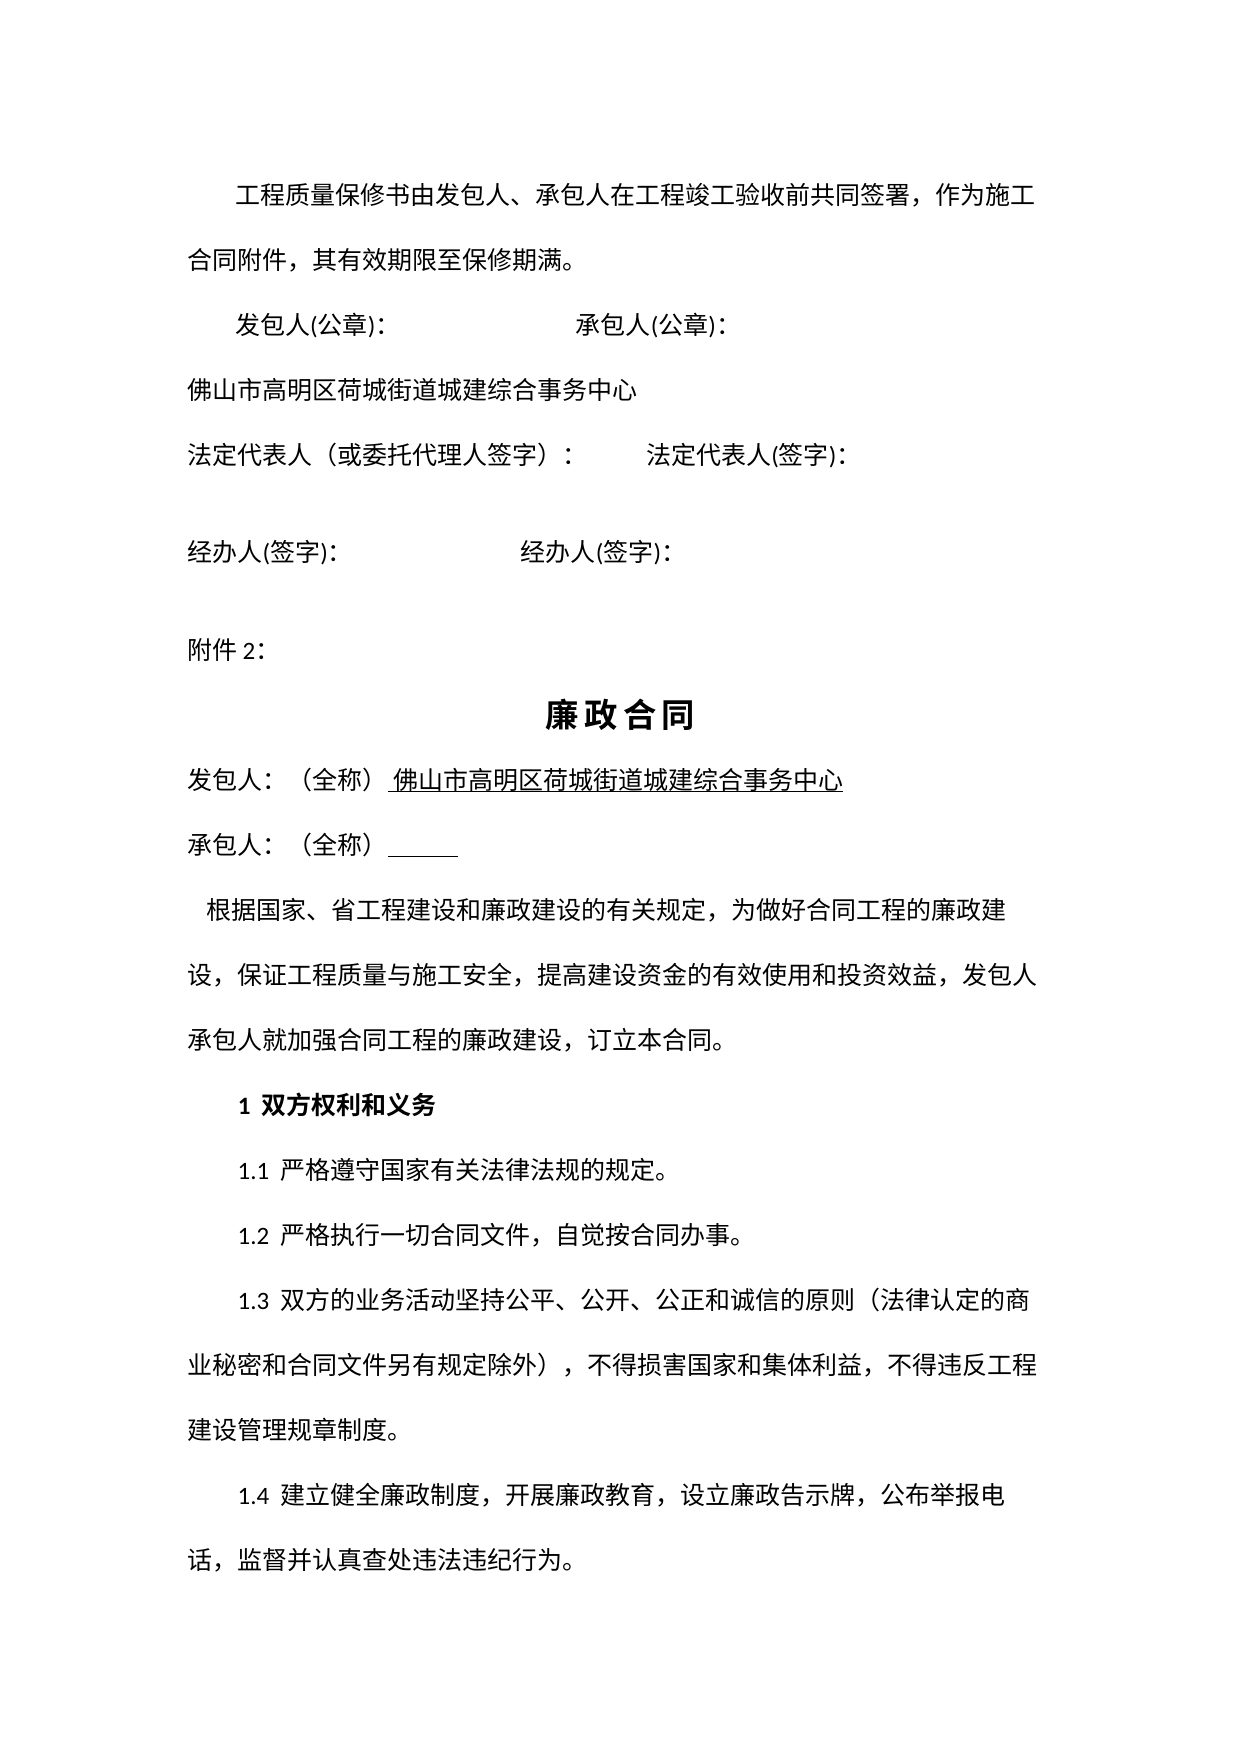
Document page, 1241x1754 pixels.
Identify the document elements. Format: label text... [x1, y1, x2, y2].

text 1.4 建立健全廉政制度，开展廉政教育，设立廉政告示牌，公布举报电话，监督并认真查处违法违纪行为。 [187, 1462, 1053, 1592]
text 1.1 严格遵守国家有关法律法规的规定。 [187, 1137, 1053, 1202]
text 承包人：（全称） [187, 812, 1053, 877]
text 经办人(签字)： 经办人(签字)： [187, 519, 1053, 584]
text 工程质量保修书由发包人、承包人在工程竣工验收前共同签署，作为施工合同附件，其有效期限至保修期满。 [187, 162, 1053, 292]
text 1.2 严格执行一切合同文件，自觉按合同办事。 [187, 1202, 1053, 1267]
text 根据国家、省工程建设和廉政建设的有关规定，为做好合同工程的廉政建设，保证工程质量与施工安全，提高建设资金的有效使用和投资效益，发包人承包人就加强合同工程的廉政建设，订立本合同。 [187, 877, 1053, 1072]
text 发包人(公章)： 承包人(公章)： [187, 292, 1053, 357]
text 佛山市高明区荷城街道城建综合事务中心 [187, 357, 1053, 422]
text 1.3 双方的业务活动坚持公平、公开、公正和诚信的原则（法律认定的商业秘密和合同文件另有规定除外），不得损害国家和集体利益，不得违反工程建设管理规章制度。 [187, 1267, 1053, 1462]
text 发包人：（全称） 佛山市高明区荷城街道城建综合事务中心 [187, 747, 1053, 812]
text 1 双方权利和义务 [187, 1072, 1053, 1137]
text 附件2： [187, 617, 1053, 682]
text 法定代表人（或委托代理人签字）： 法定代表人(签字)： [187, 422, 1053, 487]
text 廉 政 合 同 [187, 682, 1053, 747]
